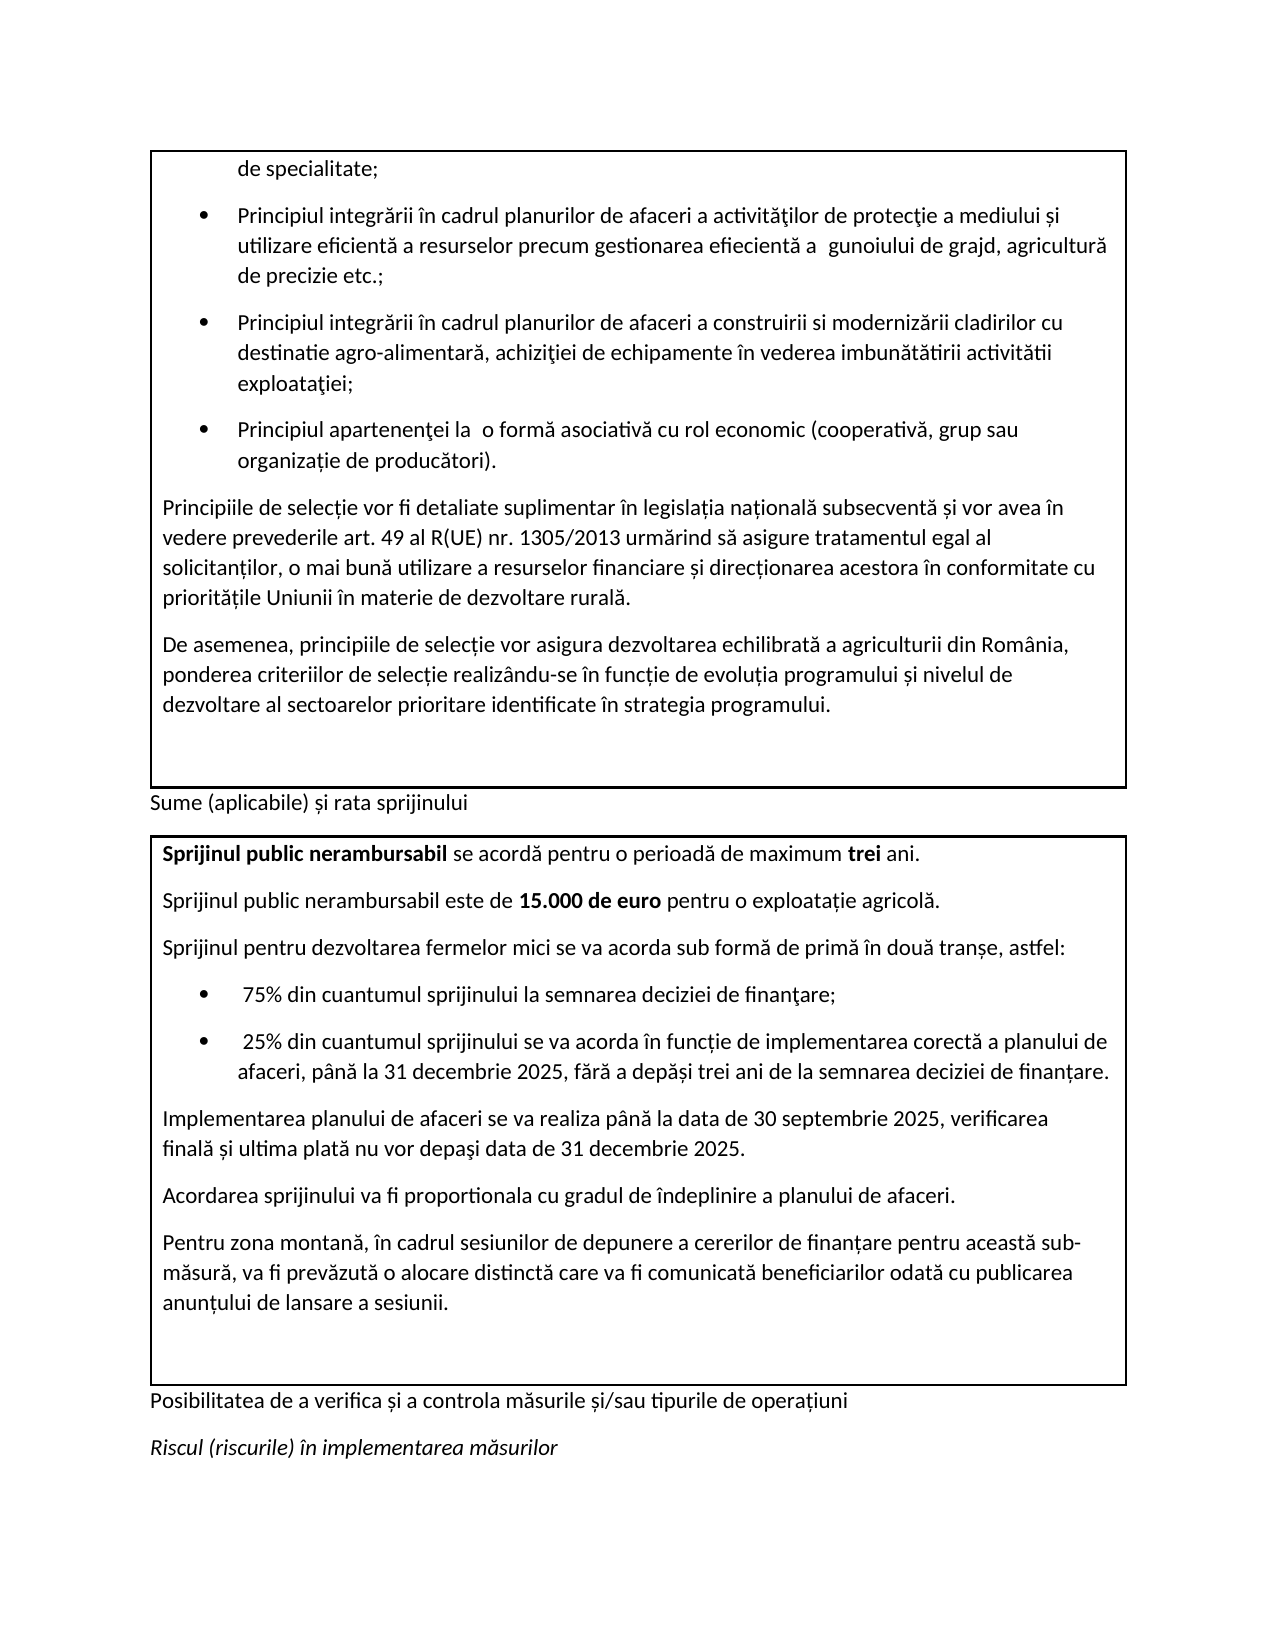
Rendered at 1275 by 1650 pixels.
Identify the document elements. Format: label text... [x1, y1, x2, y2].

text Sume (aplicabile) și rata sprijinului [150, 789, 1125, 816]
text Riscul (riscurile) în implementarea măsurilor [150, 1433, 1125, 1461]
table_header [152, 152, 1125, 786]
text Posibilitatea de a verifica și a controla măsurile și/sau tipurile de operațiuni [150, 1386, 1125, 1414]
table_header Sprijinul public nerambursabil se acordă pentru o perioadă de maximum trei ani. Sprijinul public nerambursabil este de 15.000 de euro pentru o exploatație agricolă. Sprijinul pentru dezvoltarea fermelor mici se va acorda sub formă de primă în două tranșe, astfel: 75% din cuantumul sprijinului la semnarea deciziei de finanţare; 25% din cuantumul sprijinului se va acorda în funcție de implementarea corectă a planului de afaceri, până la 31 decembrie 2025, fără a depăși trei ani de la semnarea deciziei de finanțare. Implementarea planului de afaceri se va realiza până la data de 30 septembrie 2025, verificarea finală și ultima plată nu vor depaşi data de 31 decembrie 2025. Acordarea sprijinului va fi proportionala cu gradul de îndeplinire a planului de afaceri. Pentru zona montană, în cadrul sesiunilor de depunere a cererilor de finanțare pentru această sub-măsură, va fi prevăzută o alocare distinctă care va fi comunicată beneficiarilor odată cu publicarea anunțului de lansare a sesiunii. [152, 838, 1125, 1384]
